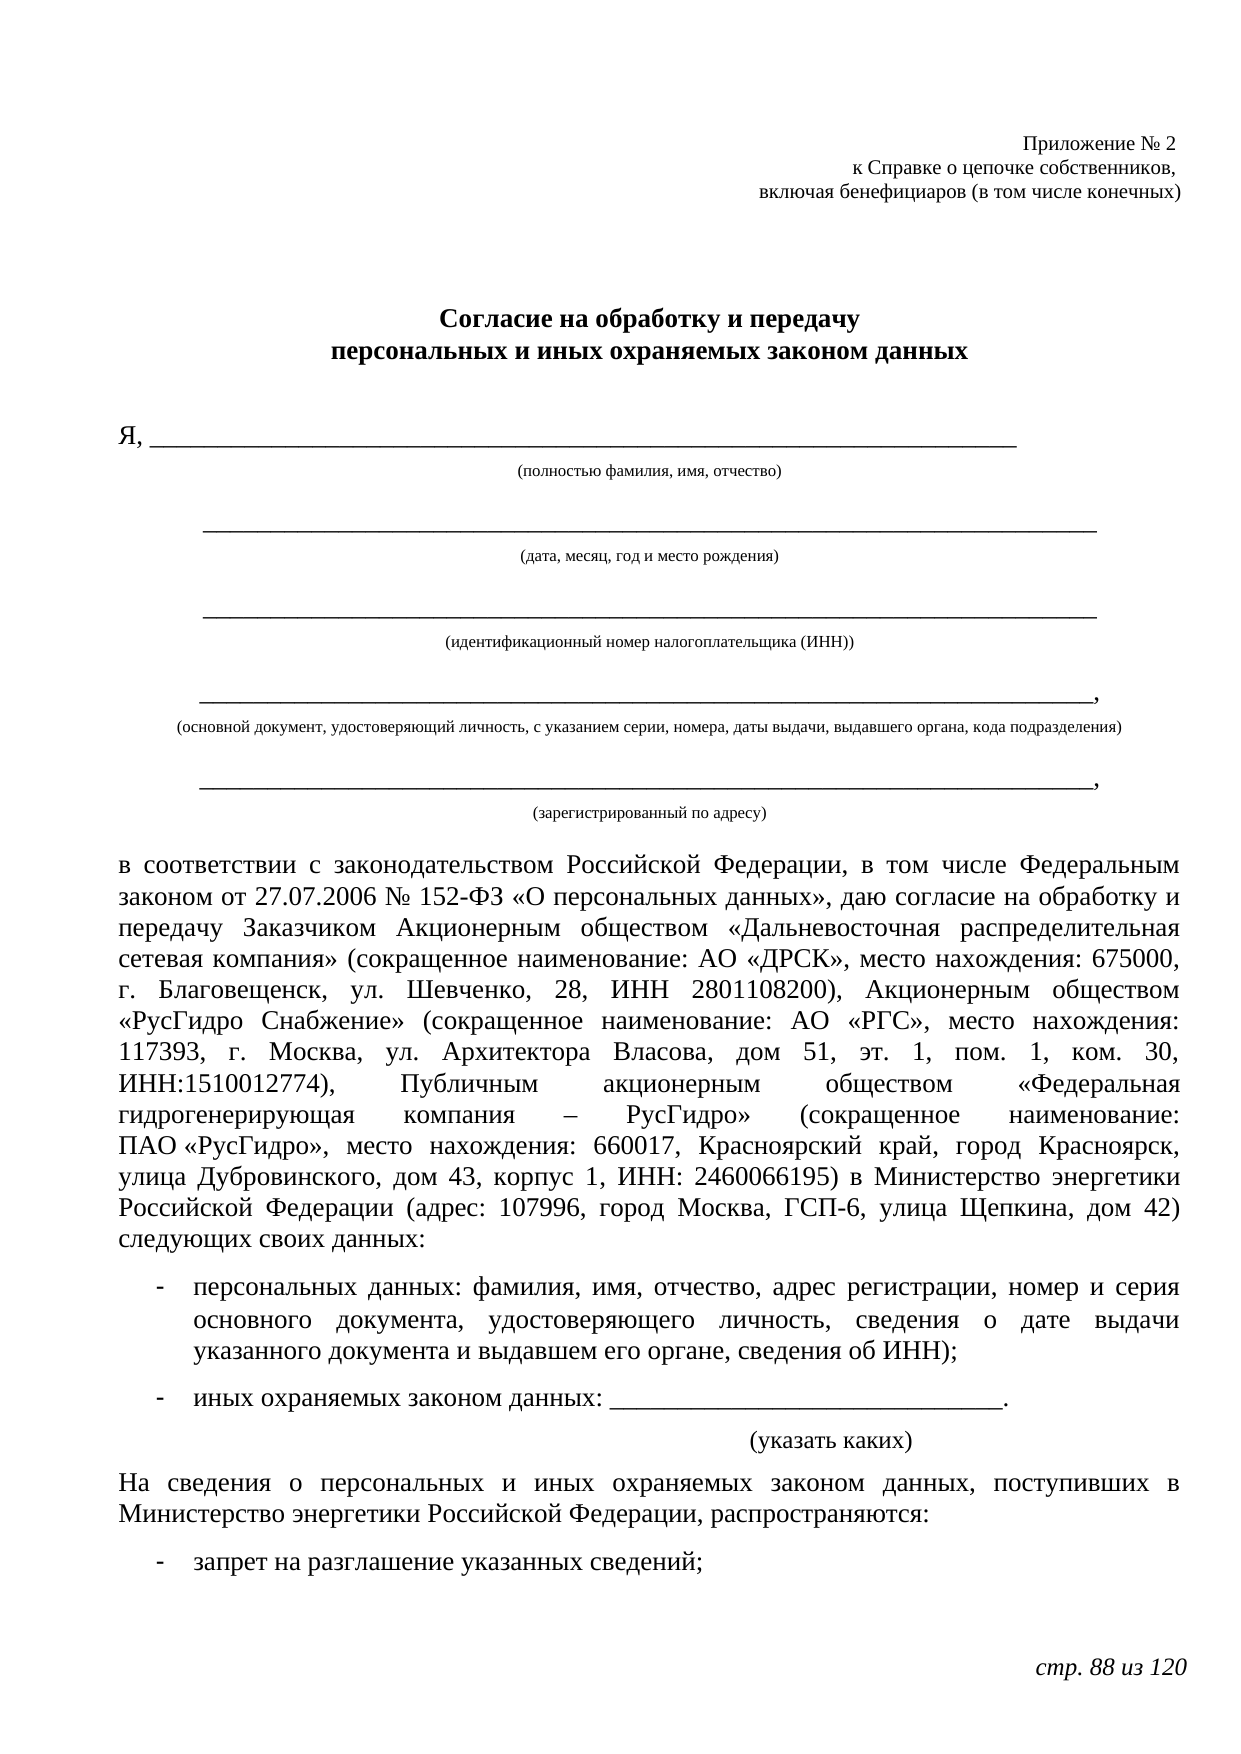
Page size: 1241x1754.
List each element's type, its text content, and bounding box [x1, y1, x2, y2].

text Приложение № 2 к Справке о цепочке собственников, включая бенефициаров (в том числе конечных) [118, 131, 1181, 203]
text (основной документ, удостоверяющий личность, с указанием серии, номера, даты выдачи, выдавшего органа, кода подразделения) [118, 717, 1181, 751]
text (дата, месяц, год и место рождения) [118, 546, 1181, 579]
text Я, ________________________________________________________________ [118, 419, 1181, 450]
list персональных данных: фамилия, имя, отчество, адрес регистрации, номер и серия основного документа, удостоверяющего личность, сведения о дате выдачи указанного документа и выдавшем его органе, сведения об ИНН); [156, 1266, 1181, 1365]
text На сведения о персональных и иных охраняемых законом данных, поступивших в Министерство энергетики Российской Федерации, распространяются: [118, 1466, 1181, 1528]
list запрет на разглашение указанных сведений; [156, 1541, 1181, 1578]
text (зарегистрированный по адресу) [118, 803, 1181, 836]
text Согласие на обработку и передачу персональных и иных охраняемых законом данных [118, 303, 1181, 365]
text (указать каких) [118, 1425, 1181, 1454]
text в соответствии с законодательством Российской Федерации, в том числе Федеральным законом от 27.07.2006 № 152-ФЗ «О персональных данных», даю согласие на обработку и передачу Заказчиком Акционерным обществом «Дальневосточная распределительная сетевая компания» (сокращенное наименование: АО «ДРСК», место нахождения: 675000, г. Благовещенск, ул. Шевченко, 28, ИНН 2801108200), Акционерным обществом «РусГидро Снабжение» (сокращенное наименование: АО «РГС», место нахождения: 117393, г. Москва, ул. Архитектора Власова, дом 51, эт. 1, пом. 1, ком. 30, ИНН:1510012774), Публичным акционерным обществом «Федеральная гидрогенерирующая компания – РусГидро» (сокращенное наименование: ПАО «РусГидро», место нахождения: 660017, Красноярский край, город Красноярск, улица Дубровинского, дом 43, корпус 1, ИНН: 2460066195) в Министерство энергетики Российской Федерации (адрес: 107996, город Москва, ГСП-6, улица Щепкина, дом 42) следующих своих данных: [118, 849, 1181, 1253]
list иных охраняемых законом данных: _____________________________. [156, 1378, 1181, 1414]
text (идентификационный номер налогоплательщика (ИНН)) [118, 632, 1181, 665]
text (полностью фамилия, имя, отчество) [118, 461, 1181, 494]
text __________________________________________________________________ [118, 590, 1181, 621]
text __________________________________________________________________ [118, 504, 1181, 536]
text __________________________________________________________________, [118, 676, 1181, 707]
text __________________________________________________________________, [118, 761, 1181, 792]
